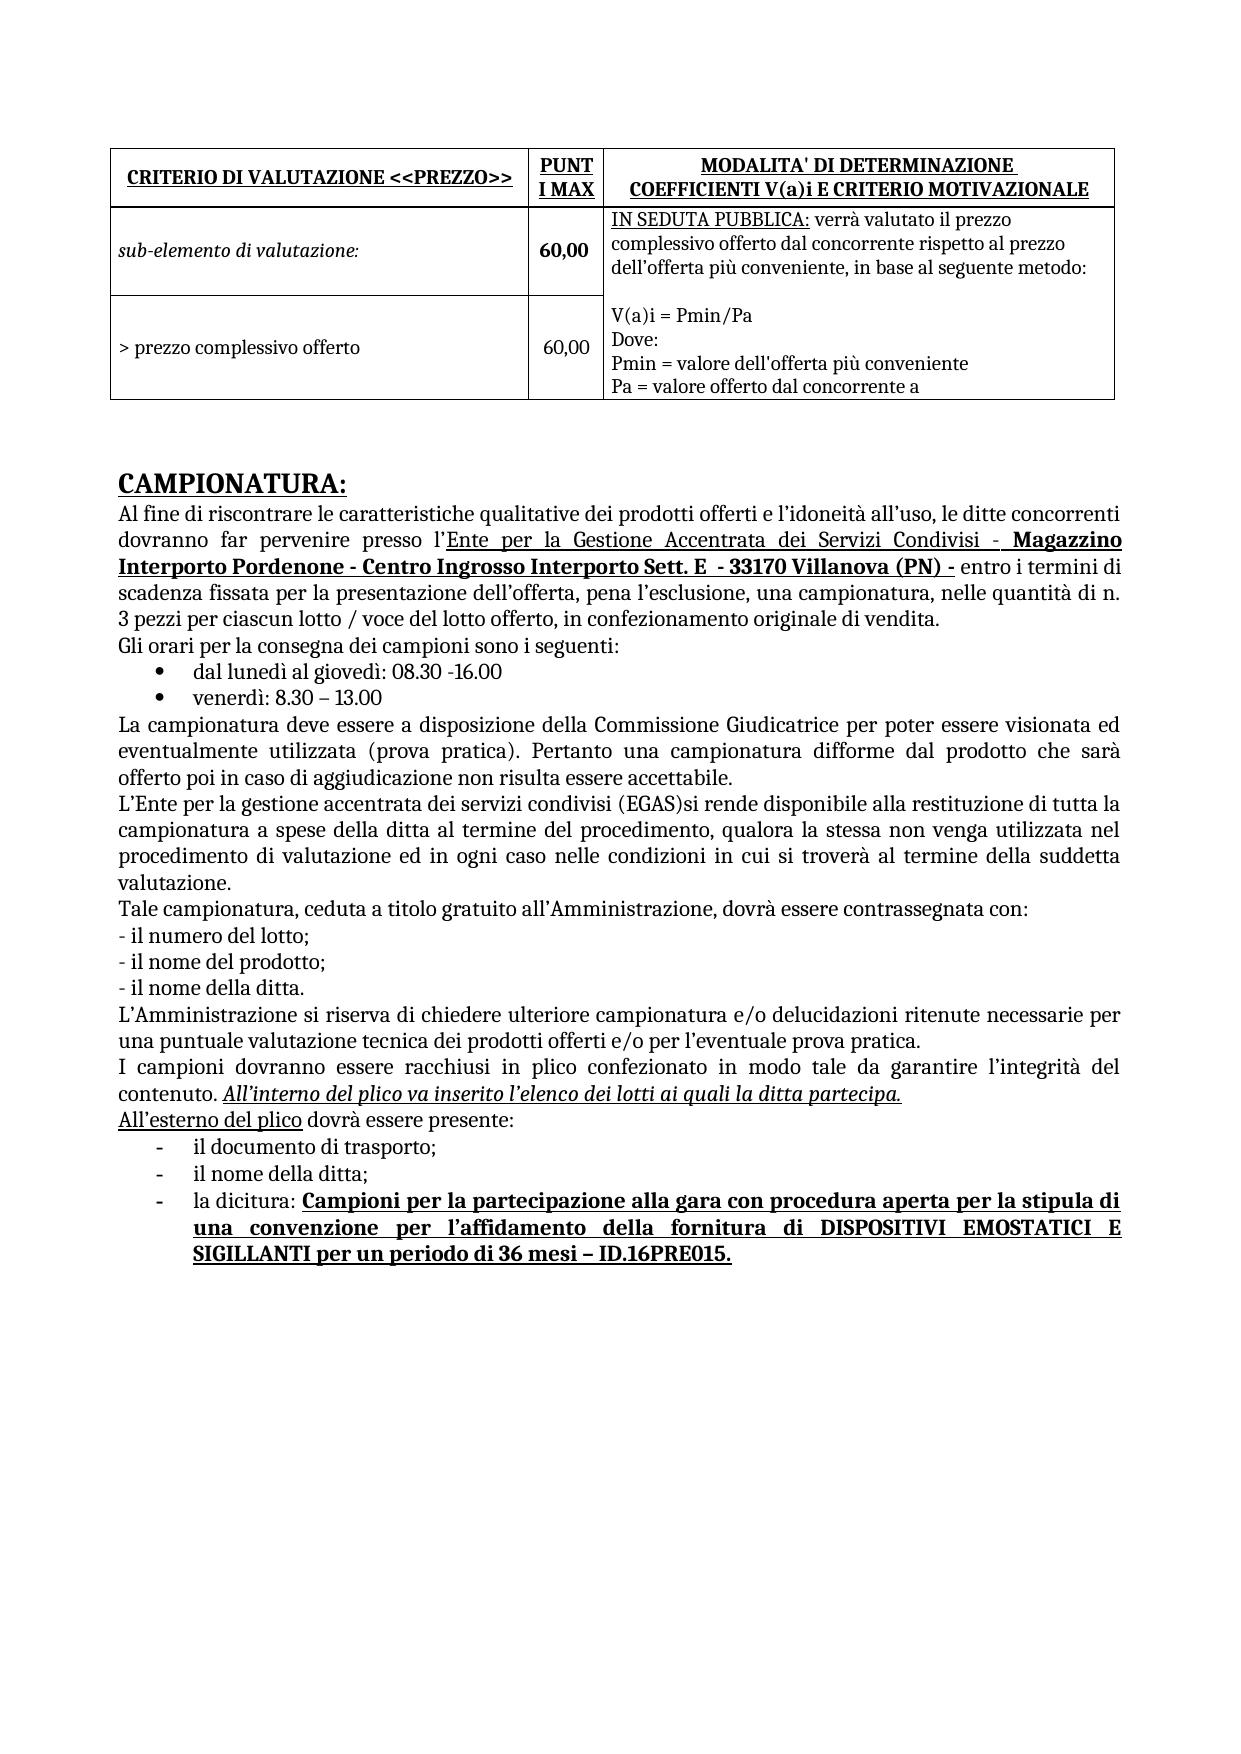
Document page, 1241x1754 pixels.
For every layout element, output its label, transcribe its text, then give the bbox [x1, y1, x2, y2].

text Gli orari per la consegna dei campioni sono i seguenti: [118, 632, 1122, 659]
list il documento di trasporto; [156, 1133, 1122, 1160]
text CAMPIONATURA: [118, 467, 1122, 501]
list La campionatura deve essere a disposizione della Commissione Giudicatrice per poter essere visionata ed eventualmente utilizzata (prova pratica). Pertanto una campionatura difforme dal prodotto che sarà offerto poi in caso di aggiudicazione non risulta essere accettabile. [118, 712, 1122, 791]
list All’esterno del plico dovrà essere presente: [118, 1107, 1122, 1133]
list dal lunedì al giovedì: 08.30 -16.00 [156, 659, 1122, 685]
table_cell 60,00 [529, 296, 603, 399]
text Al fine di riscontrare le caratteristiche qualitative dei prodotti offerti e l’idoneità all’uso, le ditte concorrenti dovranno far pervenire presso l’Ente per la Gestione Accentrata dei Servizi Condivisi - Magazzino Interporto Pordenone - Centro Ingrosso Interporto Sett. E - 33170 Villanova (PN) - entro i termini di scadenza fissata per la presentazione dell’offerta, pena l’esclusione, una campionatura, nelle quantità di n. 3 pezzi per ciascun lotto / voce del lotto offerto, in confezionamento originale di vendita. [118, 501, 1122, 632]
list L’Ente per la gestione accentrata dei servizi condivisi (EGAS)si rende disponibile alla restituzione di tutta la campionatura a spese della ditta al termine del procedimento, qualora la stessa non venga utilizzata nel procedimento di valutazione ed in ogni caso nelle condizioni in cui si troverà al termine della suddetta valutazione. [118, 791, 1122, 896]
list la dicitura: Campioni per la partecipazione alla gara con procedura aperta per la stipula di una convenzione per l’affidamento della fornitura di DISPOSITIVI EMOSTATICI E SIGILLANTI per un periodo di 36 mesi – ID.16PRE015. [156, 1187, 1122, 1267]
list I campioni dovranno essere racchiusi in plico confezionato in modo tale da garantire l’integrità del contenuto. All’interno del plico va inserito l’elenco dei lotti ai quali la ditta partecipa. [118, 1054, 1122, 1107]
list - il nome del prodotto; [118, 949, 1122, 975]
list - il numero del lotto; [118, 922, 1122, 949]
table_header PUNTI MAX [529, 149, 603, 206]
table_cell > prezzo complessivo offerto [111, 296, 528, 399]
list venerdì: 8.30 – 13.00 [156, 685, 1122, 712]
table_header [604, 149, 1114, 206]
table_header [111, 149, 528, 206]
list il nome della ditta; [156, 1160, 1122, 1187]
list Tale campionatura, ceduta a titolo gratuito all’Amministrazione, dovrà essere contrassegnata con: [118, 896, 1122, 922]
table_cell IN SEDUTA PUBBLICA: verrà valutato il prezzo complessivo offerto dal concorrente rispetto al prezzo dell’offerta più conveniente, in base al seguente metodo: V(a)i = Pmin/Pa Dove: Pmin = valore dell'offerta più conveniente Pa = valore offerto dal concorrente a [604, 208, 1114, 399]
list - il nome della ditta. [118, 975, 1122, 1001]
table_cell 60,00 [529, 208, 603, 295]
table_cell sub-elemento di valutazione: [111, 208, 528, 295]
list L’Amministrazione si riserva di chiedere ulteriore campionatura e/o delucidazioni ritenute necessarie per una puntuale valutazione tecnica dei prodotti offerti e/o per l’eventuale prova pratica. [118, 1001, 1122, 1054]
